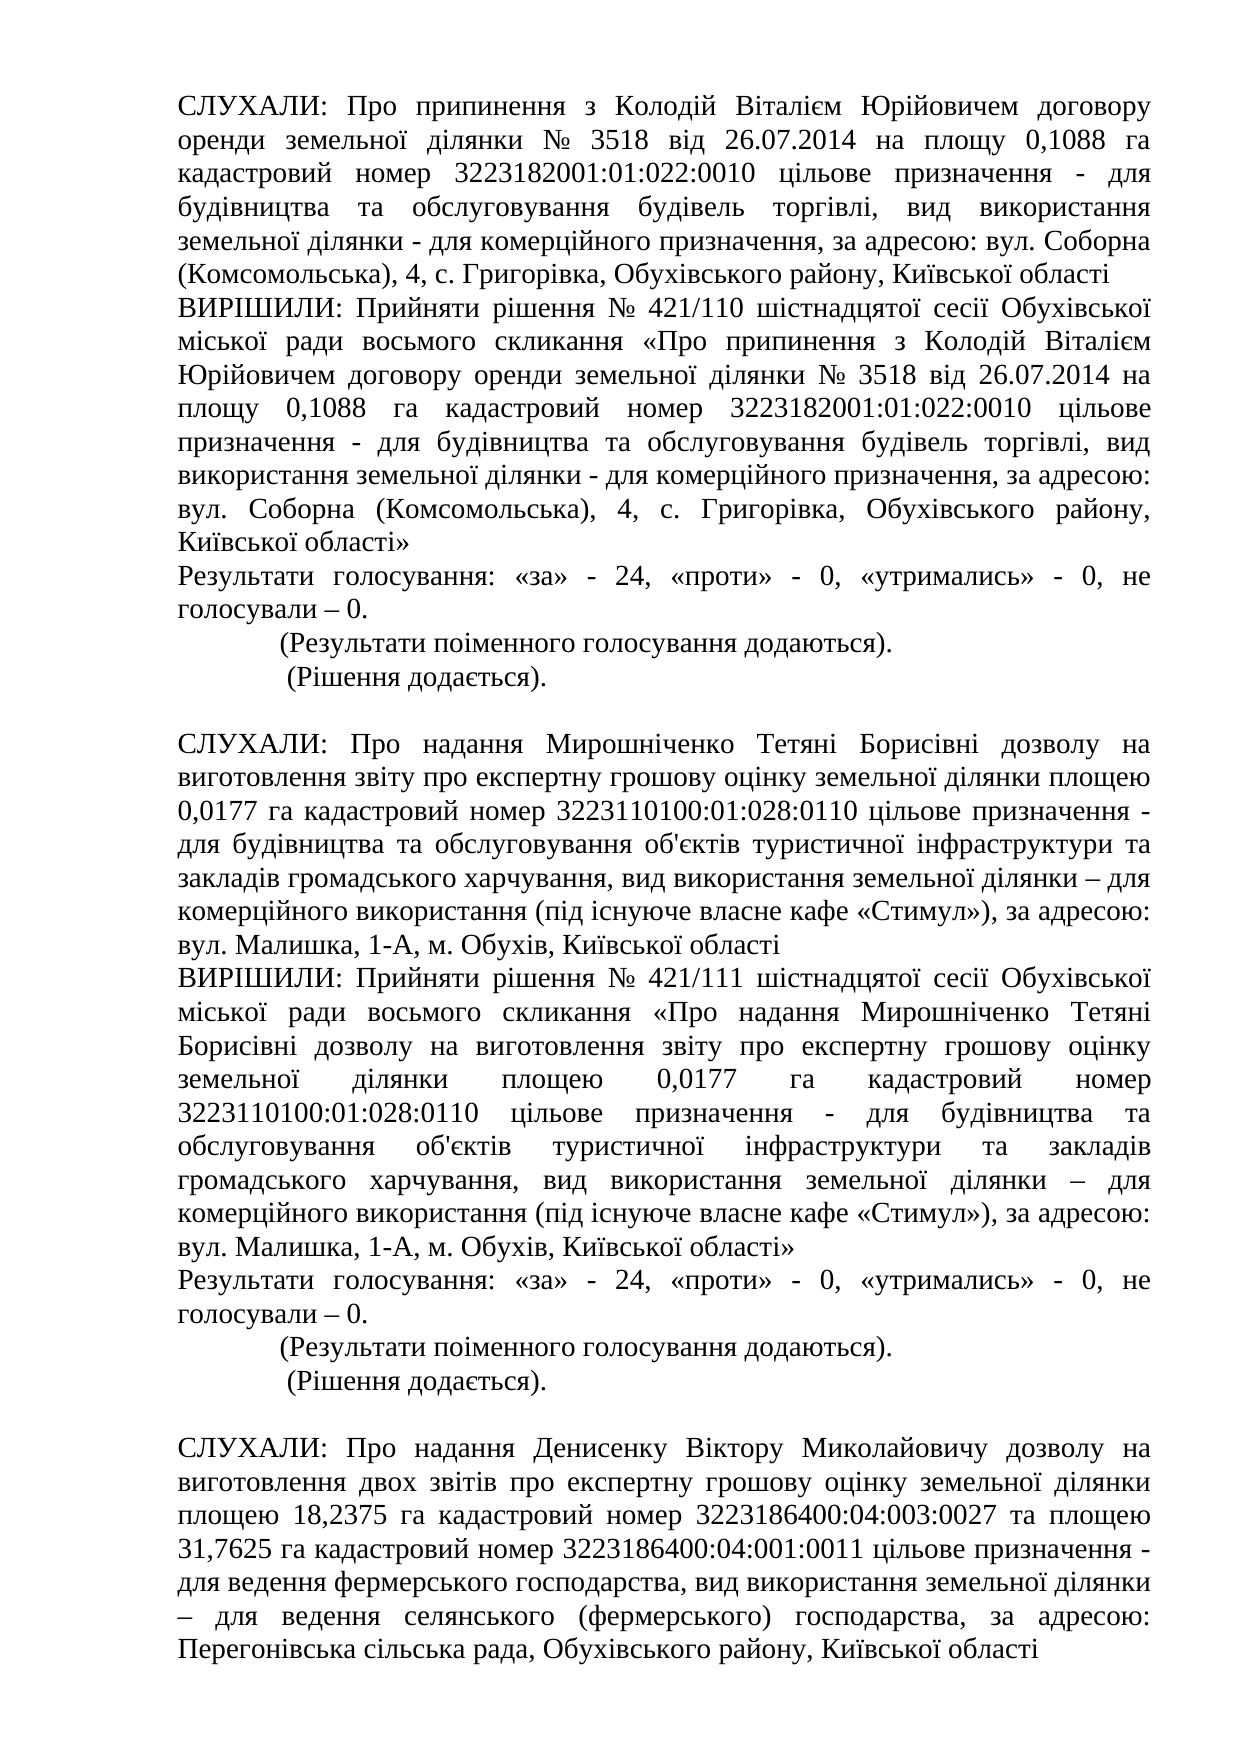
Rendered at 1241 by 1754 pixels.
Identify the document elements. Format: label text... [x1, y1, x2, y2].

subtitle Результати голосування: «за» - 24, «проти» - 0, «утримались» - 0, не голосували – 0. [177, 558, 1152, 625]
text СЛУХАЛИ: Про надання Денисенку Віктору Миколайовичу дозволу на виготовлення двох звітів про експертну грошову оцінку земельної ділянки площею 18,2375 га кадастровий номер 3223186400:04:003:0027 та площею 31,7625 га кадастровий номер 3223186400:04:001:0011 цільове призначення - для ведення фермерського господарства, вид використання земельної ділянки – для ведення селянського (фермерського) господарства, за адресою: Перегонівська сільська рада, Обухівського району, Київської області [177, 1430, 1152, 1665]
text СЛУХАЛИ: Про припинення з Колодій Віталієм Юрійовичем договору оренди земельної ділянки № 3518 від 26.07.2014 на площу 0,1088 га кадастровий номер 3223182001:01:022:0010 цільове призначення - для будівництва та обслуговування будівель торгівлі, вид використання земельної ділянки - для комерційного призначення, за адресою: вул. Соборна (Комсомольська), 4, с. Григорівка, Обухівського району, Київської області [177, 88, 1152, 290]
text ВИРІШИЛИ: Прийняти рішення № 421/111 шістнадцятої сесії Обухівської міської ради восьмого скликання «Про надання Мирошніченко Тетяні Борисівні дозволу на виготовлення звіту про експертну грошову оцінку земельної ділянки площею 0,0177 га кадастровий номер 3223110100:01:028:0110 цільове призначення - для будівництва та обслуговування об'єктів туристичної інфраструктури та закладів громадського харчування, вид використання земельної ділянки – для комерційного використання (під існуюче власне кафе «Стимул»), за адресою: вул. Малишка, 1-А, м. Обухів, Київської області» [177, 961, 1152, 1262]
subtitle (Результати поіменного голосування додаються). [177, 1329, 1152, 1363]
subtitle (Результати поіменного голосування додаються). [177, 625, 1152, 659]
text ВИРІШИЛИ: Прийняти рішення № 421/110 шістнадцятої сесії Обухівської міської ради восьмого скликання «Про припинення з Колодій Віталієм Юрійовичем договору оренди земельної ділянки № 3518 від 26.07.2014 на площу 0,1088 га кадастровий номер 3223182001:01:022:0010 цільове призначення - для будівництва та обслуговування будівель торгівлі, вид використання земельної ділянки - для комерційного призначення, за адресою: вул. Соборна (Комсомольська), 4, с. Григорівка, Обухівського району, Київської області» [177, 290, 1152, 558]
subtitle Результати голосування: «за» - 24, «проти» - 0, «утримались» - 0, не голосували – 0. [177, 1262, 1152, 1329]
text СЛУХАЛИ: Про надання Мирошніченко Тетяні Борисівні дозволу на виготовлення звіту про експертну грошову оцінку земельної ділянки площею 0,0177 га кадастровий номер 3223110100:01:028:0110 цільове призначення - для будівництва та обслуговування об'єктів туристичної інфраструктури та закладів громадського харчування, вид використання земельної ділянки – для комерційного використання (під існуюче власне кафе «Стимул»), за адресою: вул. Малишка, 1-А, м. Обухів, Київської області [177, 726, 1152, 961]
subtitle (Рішення додається). [177, 659, 1152, 692]
subtitle (Рішення додається). [177, 1363, 1152, 1397]
